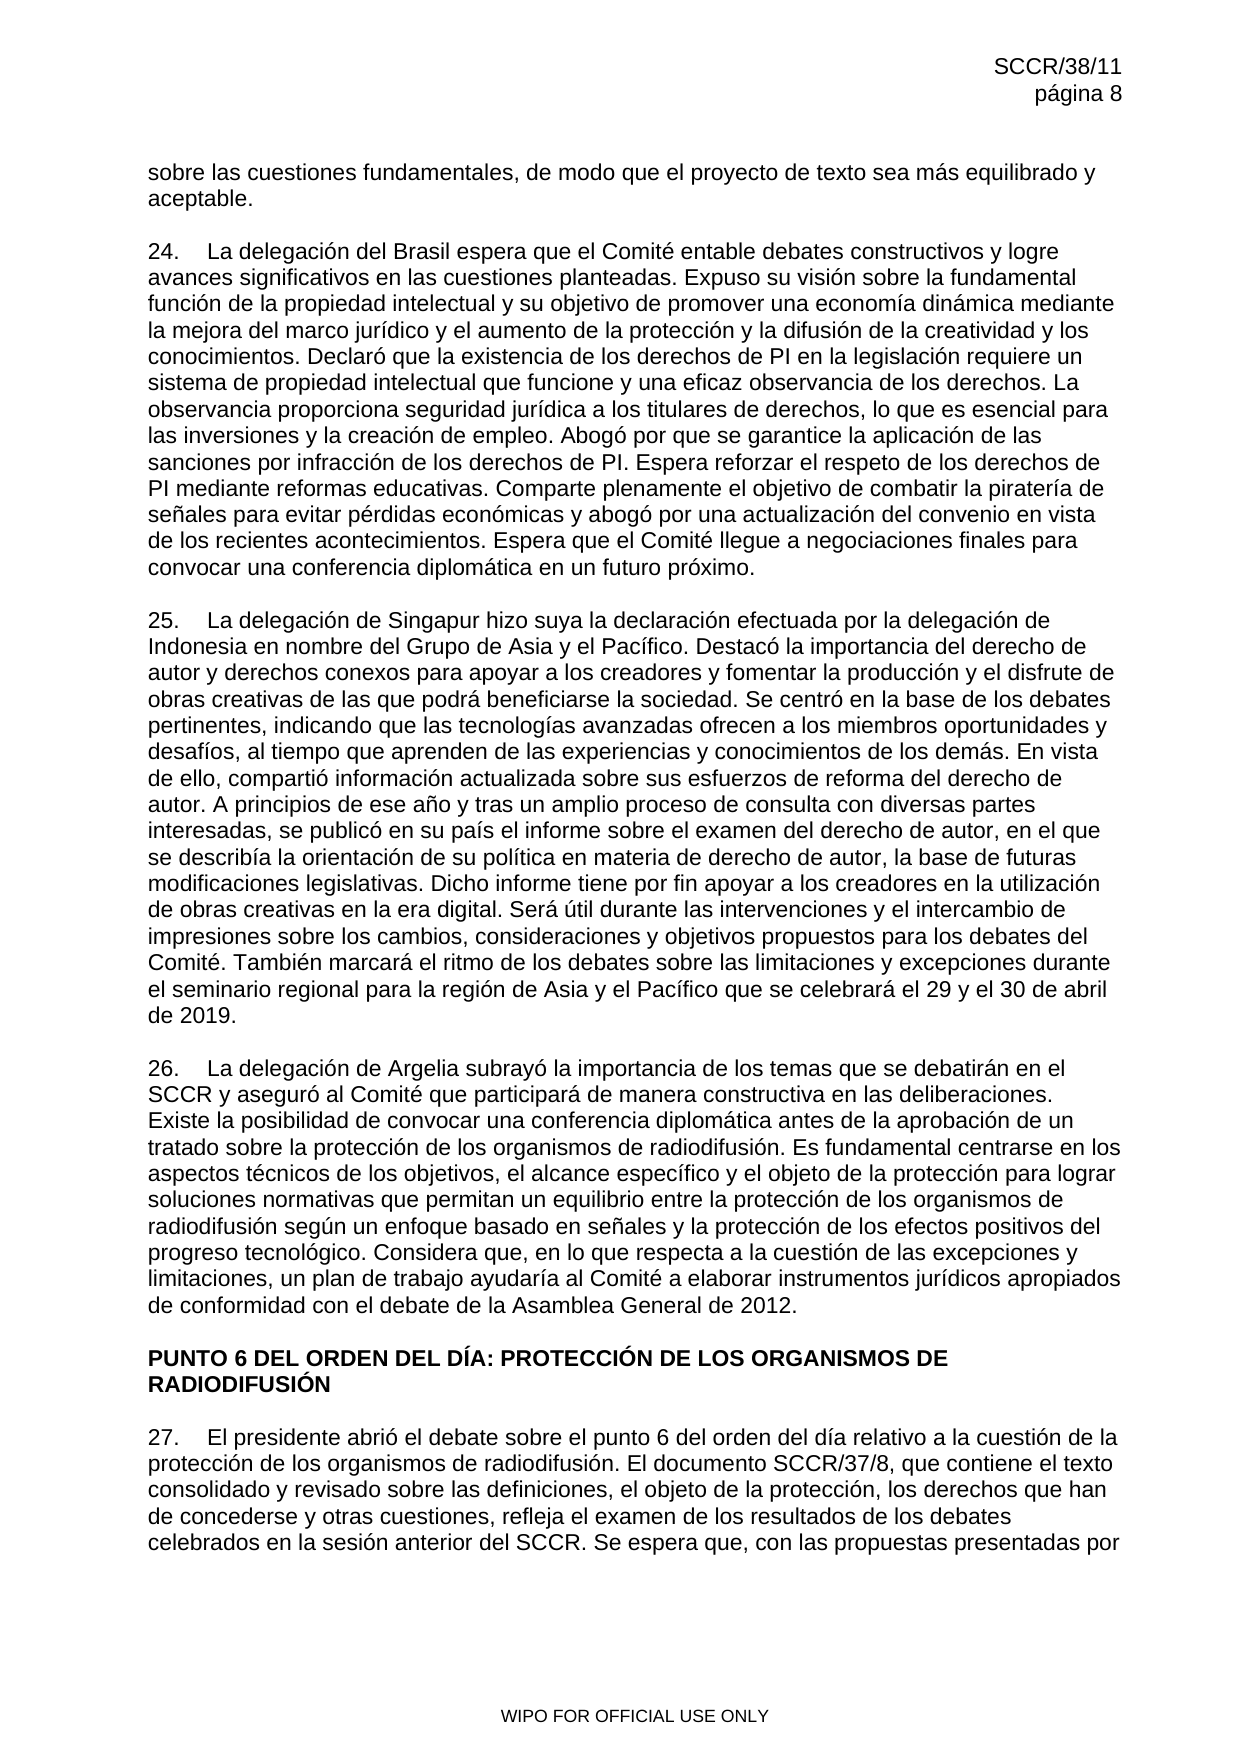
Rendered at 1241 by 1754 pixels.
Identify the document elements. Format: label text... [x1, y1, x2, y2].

list La delegación de Singapur hizo suya la declaración efectuada por la delegación de Indonesia en nombre del Grupo de Asia y el Pacífico. Destacó la importancia del derecho de autor y derechos conexos para apoyar a los creadores y fomentar la producción y el disfrute de obras creativas de las que podrá beneficiarse la sociedad. Se centró en la base de los debates pertinentes, indicando que las tecnologías avanzadas ofrecen a los miembros oportunidades y desafíos, al tiempo que aprenden de las experiencias y conocimientos de los demás. En vista de ello, compartió información actualizada sobre sus esfuerzos de reforma del derecho de autor. A principios de ese año y tras un amplio proceso de consulta con diversas partes interesadas, se publicó en su país el informe sobre el examen del derecho de autor, en el que se describía la orientación de su política en materia de derecho de autor, la base de futuras modificaciones legislativas. Dicho informe tiene por fin apoyar a los creadores en la utilización de obras creativas en la era digital. Será útil durante las intervenciones y el intercambio de impresiones sobre los cambios, consideraciones y objetivos propuestos para los debates del Comité. También marcará el ritmo de los debates sobre las limitaciones y excepciones durante el seminario regional para la región de Asia y el Pacífico que se celebrará el 29 y el 30 de abril de 2019. [148, 607, 1122, 1028]
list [148, 158, 1122, 211]
list La delegación del Brasil espera que el Comité entable debates constructivos y logre avances significativos en las cuestiones planteadas. Expuso su visión sobre la fundamental función de la propiedad intelectual y su objetivo de promover una economía dinámica mediante la mejora del marco jurídico y el aumento de la protección y la difusión de la creatividad y los conocimientos. Declaró que la existencia de los derechos de PI en la legislación requiere un sistema de propiedad intelectual que funcione y una eficaz observancia de los derechos. La observancia proporciona seguridad jurídica a los titulares de derechos, lo que es esencial para las inversiones y la creación de empleo. Abogó por que se garantice la aplicación de las sanciones por infracción de los derechos de PI. Espera reforzar el respeto de los derechos de PI mediante reformas educativas. Comparte plenamente el objetivo de combatir la piratería de señales para evitar pérdidas económicas y abogó por una actualización del convenio en vista de los recientes acontecimientos. Espera que el Comité llegue a negociaciones finales para convocar una conferencia diplomática en un futuro próximo. [148, 238, 1122, 580]
list La delegación de Argelia subrayó la importancia de los temas que se debatirán en el SCCR y aseguró al Comité que participará de manera constructiva en las deliberaciones. Existe la posibilidad de convocar una conferencia diplomática antes de la aprobación de un tratado sobre la protección de los organismos de radiodifusión. Es fundamental centrarse en los aspectos técnicos de los objetivos, el alcance específico y el objeto de la protección para lograr soluciones normativas que permitan un equilibrio entre la protección de los organismos de radiodifusión según un enfoque basado en señales y la protección de los efectos positivos del progreso tecnológico. Considera que, en lo que respecta a la cuestión de las excepciones y limitaciones, un plan de trabajo ayudaría al Comité a elaborar instrumentos jurídicos apropiados de conformidad con el debate de la Asamblea General de 2012. [148, 1054, 1122, 1318]
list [148, 1423, 1122, 1555]
text PUNTO 6 DEL ORDEN DEL DÍA: PROTECCIÓN DE LOS ORGANISMOS DE RADIODIFUSIÓN [148, 1344, 1122, 1397]
